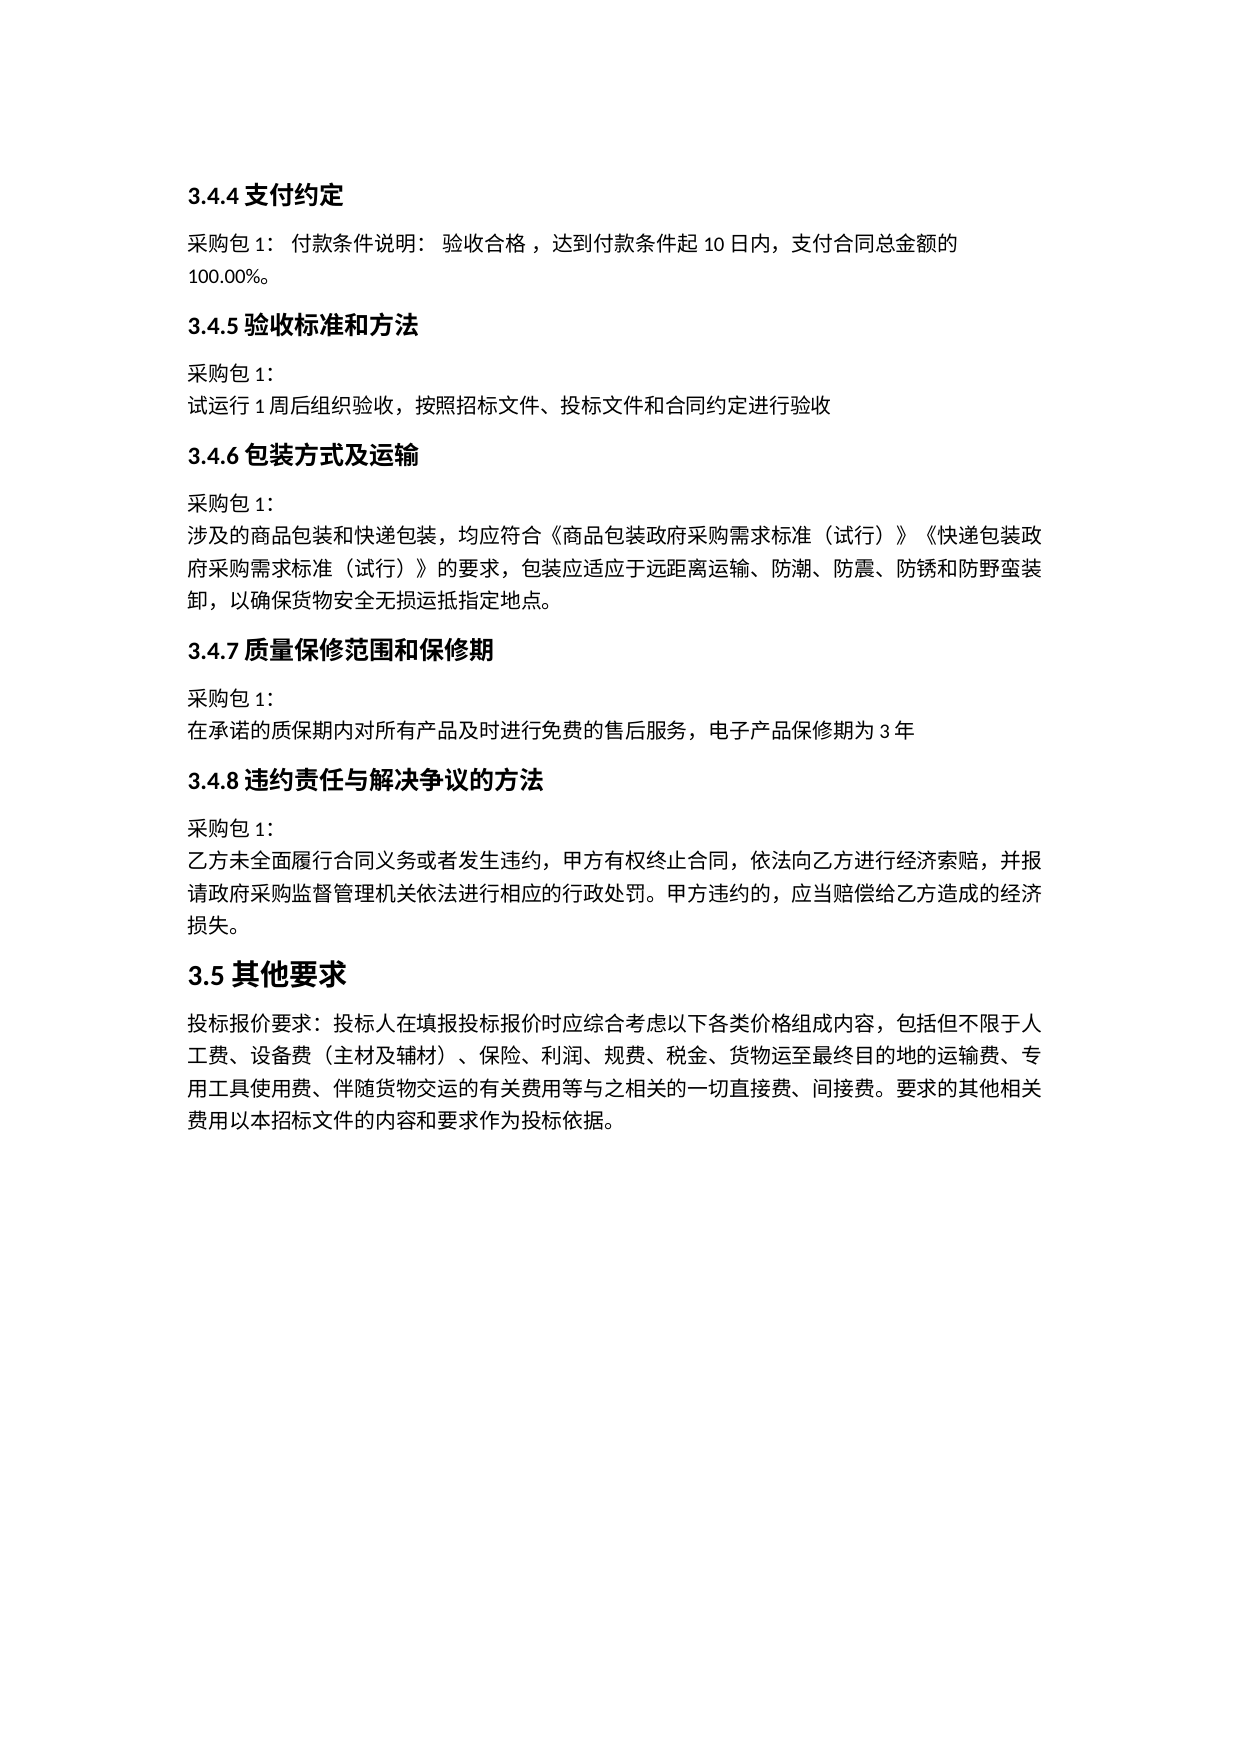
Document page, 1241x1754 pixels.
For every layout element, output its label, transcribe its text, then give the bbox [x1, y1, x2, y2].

text 采购包1： [187, 357, 1053, 389]
text 在承诺的质保期内对所有产品及时进行免费的售后服务，电子产品保修期为3年 [187, 714, 1053, 747]
text 试运行1周后组织验收，按照招标文件、投标文件和合同约定进行验收 [187, 389, 1053, 422]
text 3.4.7质量保修范围和保修期 [187, 617, 1053, 682]
text 3.4.5验收标准和方法 [187, 292, 1053, 357]
text 3.5其他要求 [187, 942, 1053, 1007]
text 3.4.4支付约定 [187, 162, 1053, 227]
text 采购包1： [187, 487, 1053, 519]
text 采购包1： [187, 682, 1053, 714]
text 3.4.6包装方式及运输 [187, 422, 1053, 487]
text 采购包1： [187, 812, 1053, 844]
text 乙方未全面履行合同义务或者发生违约，甲方有权终止合同，依法向乙方进行经济索赔，并报请政府采购监督管理机关依法进行相应的行政处罚。甲方违约的，应当赔偿给乙方造成的经济损失。 [187, 844, 1053, 942]
text 投标报价要求：投标人在填报投标报价时应综合考虑以下各类价格组成内容，包括但不限于人工费、设备费（主材及辅材）、保险、利润、规费、税金、货物运至最终目的地的运输费、专用工具使用费、伴随货物交运的有关费用等与之相关的一切直接费、间接费。要求的其他相关费用以本招标文件的内容和要求作为投标依据。 [187, 1007, 1053, 1137]
text 涉及的商品包装和快递包装，均应符合《商品包装政府采购需求标准（试行）》《快递包装政府采购需求标准（试行）》的要求，包装应适应于远距离运输、防潮、防震、防锈和防野蛮装卸，以确保货物安全无损运抵指定地点。 [187, 519, 1053, 617]
text 3.4.8违约责任与解决争议的方法 [187, 747, 1053, 812]
text 采购包1： 付款条件说明： 验收合格 ，达到付款条件起 10 日内，支付合同总金额的 100.00%。 [187, 227, 1053, 292]
